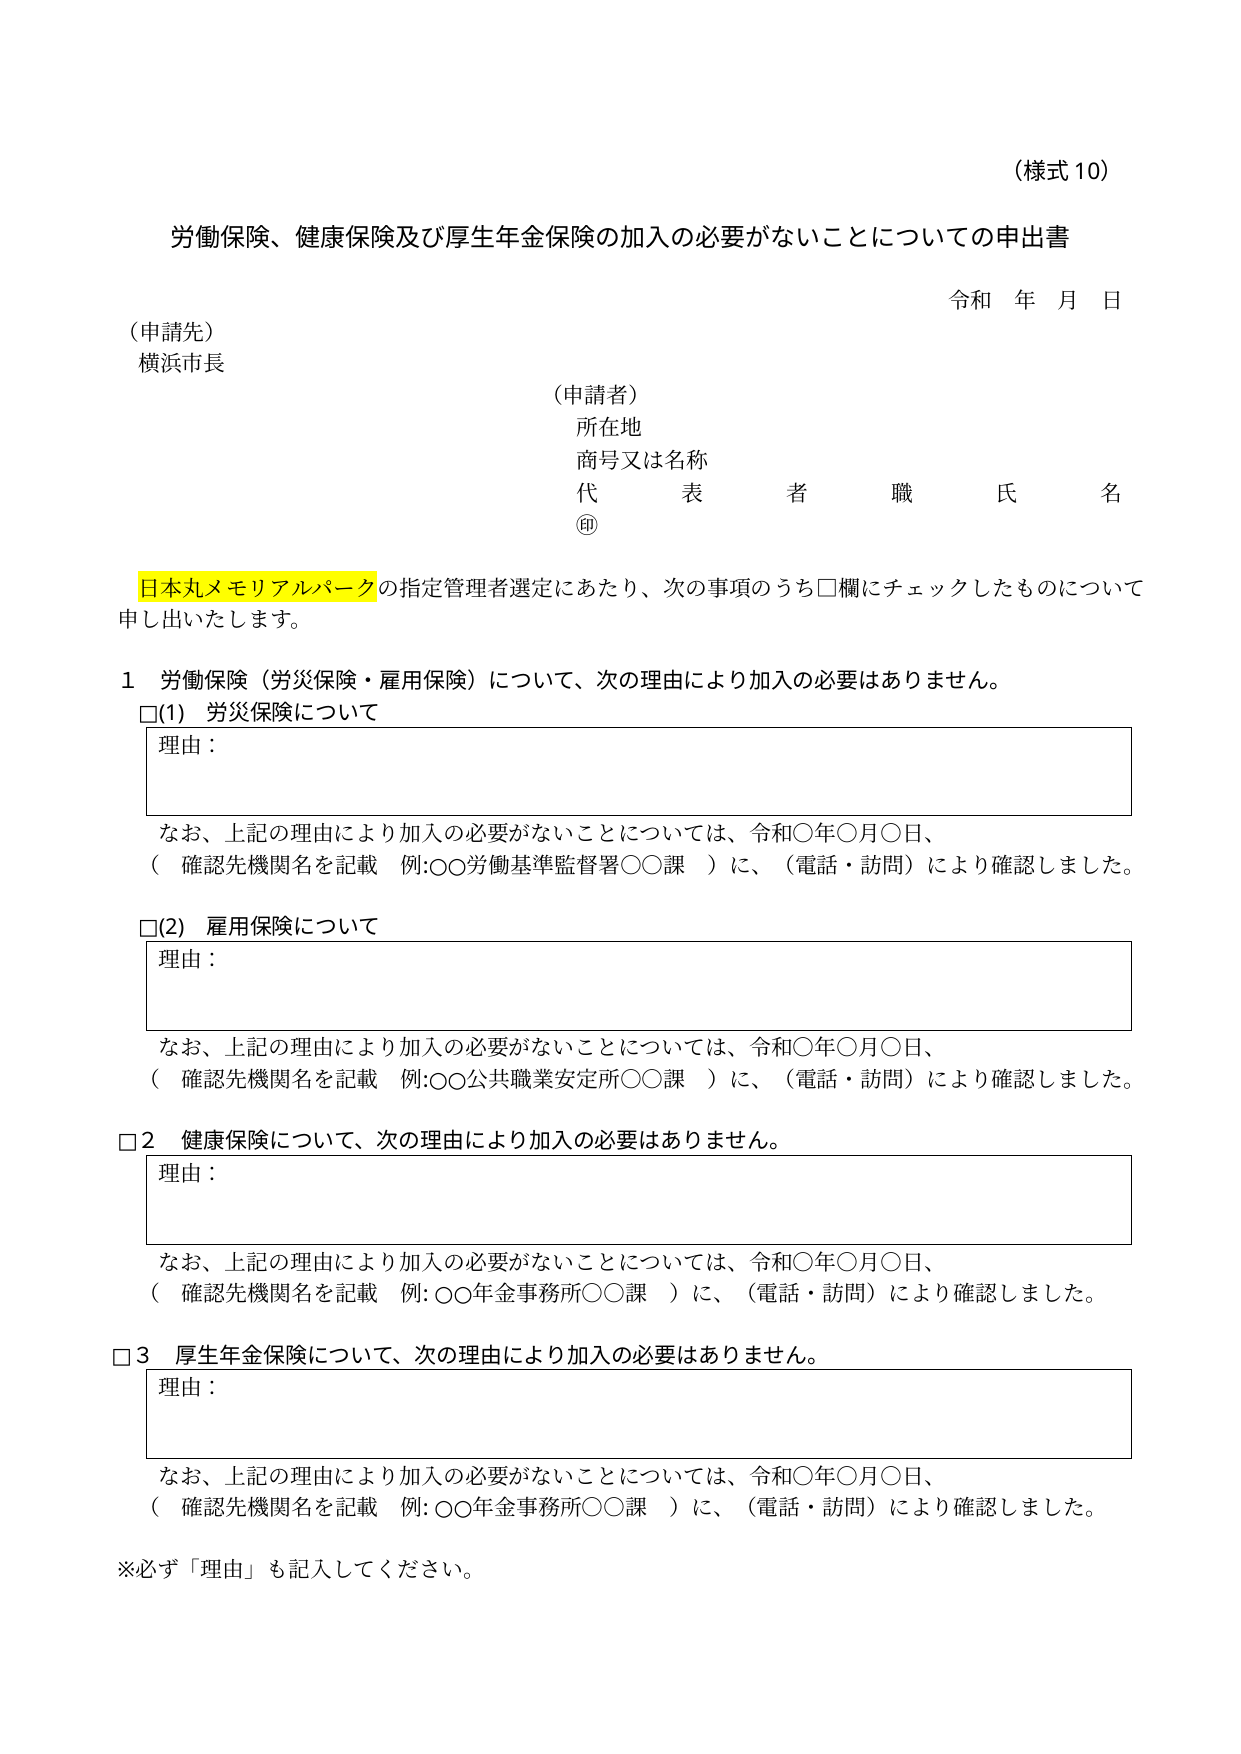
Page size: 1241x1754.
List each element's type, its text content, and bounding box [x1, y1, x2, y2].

text 代表者職氏名 ㊞ [563, 475, 1122, 541]
table_header 理由： [147, 942, 1131, 1029]
text なお、上記の理由により加入の必要がないことについては、令和○年○月○日、 [117, 816, 1146, 848]
text 令和 年 月 日 [117, 283, 1123, 315]
text 横浜市長 [117, 346, 1146, 378]
text 日本丸メモリアルパークの指定管理者選定にあたり、次の事項のうち□欄にチェックしたものについて申し出いたします。 [117, 571, 1146, 634]
text （申請先） [117, 315, 1027, 346]
table_header 理由： [147, 1370, 1131, 1458]
text □(2) 雇用保険について [117, 909, 1146, 941]
text □(1) 労災保険について [117, 695, 1146, 727]
text なお、上記の理由により加入の必要がないことについては、令和○年○月○日、 [117, 1031, 1146, 1062]
text □３ 厚生年金保険について、次の理由により加入の必要はありません。 [73, 1338, 1146, 1369]
text なお、上記の理由により加入の必要がないことについては、令和○年○月○日、 [117, 1459, 1146, 1490]
text ※必ず「理由」も記入してください。 [117, 1552, 1146, 1583]
text 商号又は名称 [563, 442, 1122, 475]
table_header 理由： [147, 728, 1131, 815]
text １ 労働保険（労災保険・雇用保険）について、次の理由により加入の必要はありません。 [117, 663, 1146, 695]
text □２ 健康保険について、次の理由により加入の必要はありません。 [117, 1123, 1146, 1155]
text 所在地 [563, 409, 1011, 442]
text （申請者） [541, 378, 1146, 409]
text 労働保険、健康保険及び厚生年金保険の加入の必要がないことについての申出書 [117, 217, 1123, 254]
text （ 確認先機関名を記載 例: ○○年金事務所○○課 ）に、（電話・訪問）により確認しました。 [117, 1490, 1146, 1522]
table_header 理由： [147, 1156, 1131, 1244]
text （様式10） [117, 153, 1123, 186]
text （ 確認先機関名を記載 例:○○公共職業安定所○○課 ）に、（電話・訪問）により確認しました。 [117, 1062, 1146, 1094]
text （ 確認先機関名を記載 例: ○○年金事務所○○課 ）に、（電話・訪問）により確認しました。 [117, 1276, 1146, 1308]
text なお、上記の理由により加入の必要がないことについては、令和○年○月○日、 [117, 1245, 1146, 1276]
text （ 確認先機関名を記載 例:○○労働基準監督署○○課 ）に、（電話・訪問）により確認しました。 [117, 848, 1146, 879]
